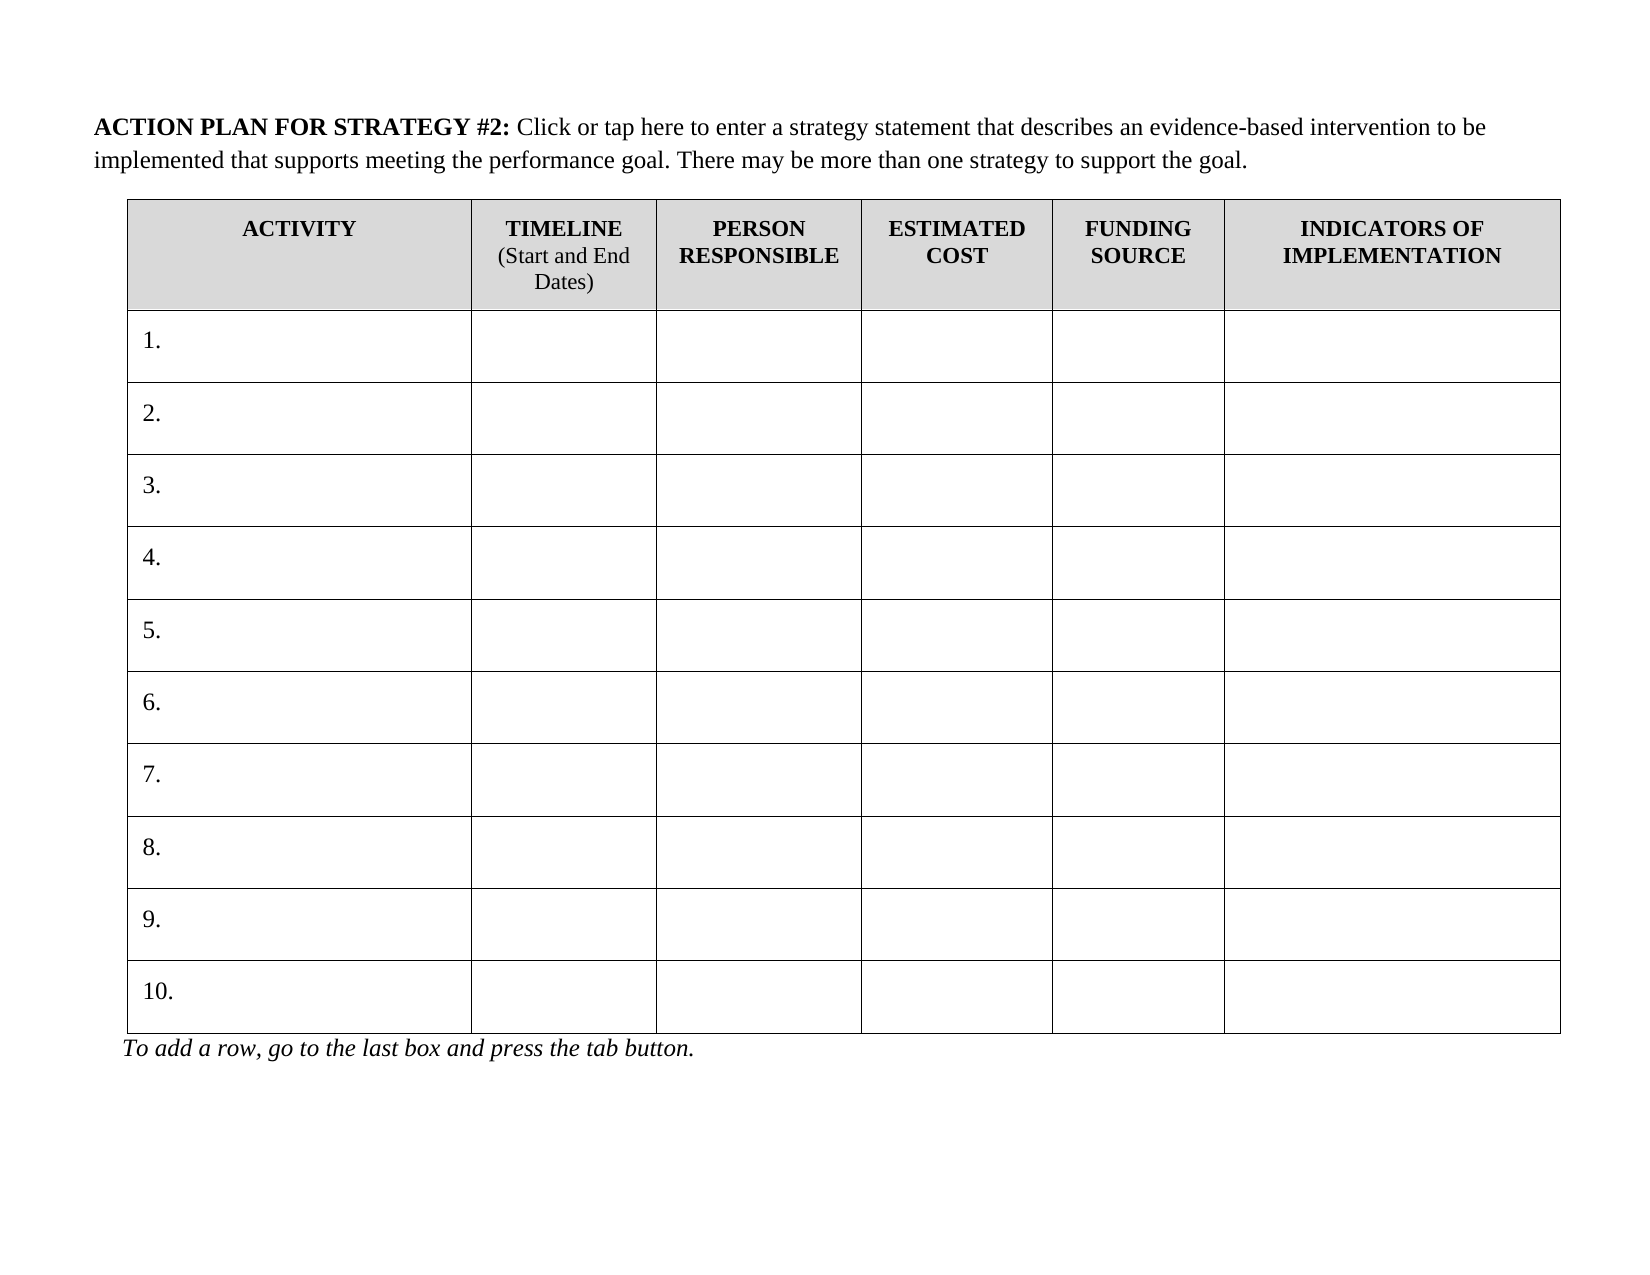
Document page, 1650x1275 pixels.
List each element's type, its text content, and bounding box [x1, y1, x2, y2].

table_cell [862, 672, 1052, 743]
table_cell [1053, 961, 1224, 1032]
table_cell 8. [128, 817, 471, 888]
table_cell [862, 455, 1052, 526]
table_cell [1225, 527, 1560, 599]
table_cell [657, 961, 861, 1032]
table_cell [657, 889, 861, 960]
table_cell [862, 527, 1052, 599]
table_header TIMELINE (Start and End Dates) [472, 200, 656, 309]
table_cell [1225, 455, 1560, 526]
table_cell [472, 672, 656, 743]
table_header FUNDING SOURCE [1053, 200, 1224, 309]
table_cell 5. [128, 600, 471, 671]
table_cell [862, 817, 1052, 888]
table_cell [1053, 744, 1224, 816]
table_cell [1053, 600, 1224, 671]
table_cell [1225, 889, 1560, 960]
table_cell [1225, 311, 1560, 382]
table_cell [1053, 527, 1224, 599]
table_cell [657, 744, 861, 816]
table_cell 4. [128, 527, 471, 599]
table_header INDICATORS OF IMPLEMENTATION [1225, 200, 1560, 309]
table_cell [657, 817, 861, 888]
table_cell 7. [128, 744, 471, 816]
table_cell [1225, 744, 1560, 816]
table_cell [1225, 672, 1560, 743]
table_cell [657, 527, 861, 599]
table_cell [472, 889, 656, 960]
table_cell [657, 600, 861, 671]
table_cell [472, 527, 656, 599]
table_cell [472, 383, 656, 454]
table_cell 9. [128, 889, 471, 960]
table_cell 2. [128, 383, 471, 454]
table_cell [472, 455, 656, 526]
table_cell [472, 961, 656, 1032]
table_cell 10. [128, 961, 471, 1032]
table_cell 6. [128, 672, 471, 743]
table_header ESTIMATED COST [862, 200, 1052, 309]
table_cell [1225, 961, 1560, 1032]
table_cell [1225, 600, 1560, 671]
table_cell [1225, 817, 1560, 888]
table_cell [472, 817, 656, 888]
table_cell [657, 383, 861, 454]
table_cell [1225, 383, 1560, 454]
table_cell [1053, 311, 1224, 382]
table_cell [862, 744, 1052, 816]
table_cell [862, 311, 1052, 382]
table_cell [472, 744, 656, 816]
table_cell [1053, 672, 1224, 743]
table_cell [862, 961, 1052, 1032]
table_cell [862, 383, 1052, 454]
table_cell [657, 672, 861, 743]
table_cell [862, 889, 1052, 960]
text To add a row, go to the last box and press the tab button. [122, 1033, 1594, 1062]
table_cell [1053, 817, 1224, 888]
table_cell [1053, 889, 1224, 960]
table_cell 1. [128, 311, 471, 382]
table_cell [472, 600, 656, 671]
text ACTION PLAN FOR STRATEGY #2: [94, 112, 1594, 174]
table_cell 3. [128, 455, 471, 526]
table_cell [657, 311, 861, 382]
table_cell [657, 455, 861, 526]
table_header PERSON RESPONSIBLE [657, 200, 861, 309]
table_cell [1053, 455, 1224, 526]
table_cell [1053, 383, 1224, 454]
table_cell [472, 311, 656, 382]
table_cell [862, 600, 1052, 671]
table_header ACTIVITY [128, 200, 471, 309]
